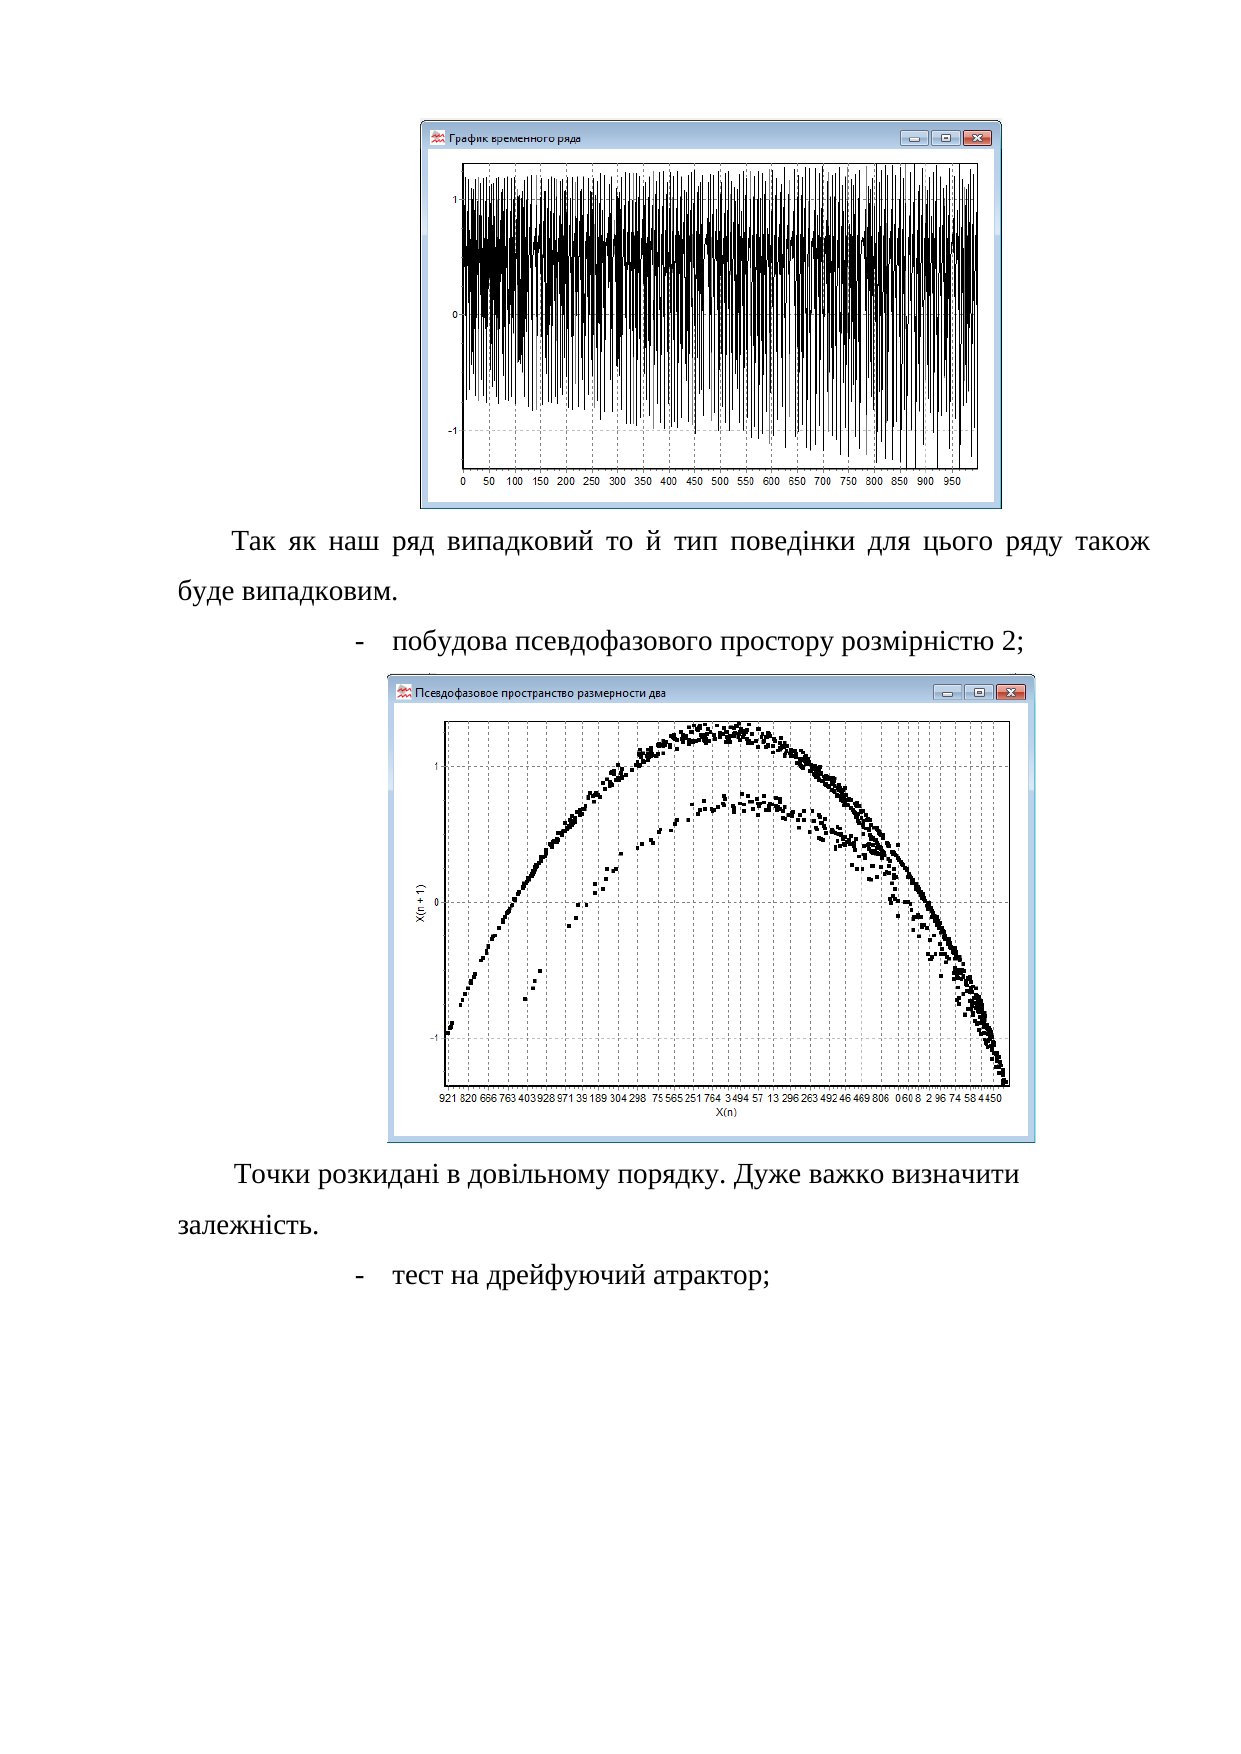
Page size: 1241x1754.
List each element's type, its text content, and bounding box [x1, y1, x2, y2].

text Точки розкидані в довільному порядку. Дуже важко визначити залежність. [177, 1156, 1152, 1240]
list побудова псевдофазового простору розмірністю 2; [354, 623, 1152, 657]
picture [420, 118, 1003, 509]
list Так як наш ряд випадковий то й тип поведінки для цього ряду також буде випадковим. [177, 523, 1152, 607]
list тест на дрейфуючий атрактор; [354, 1257, 1152, 1291]
picture [387, 673, 1036, 1143]
